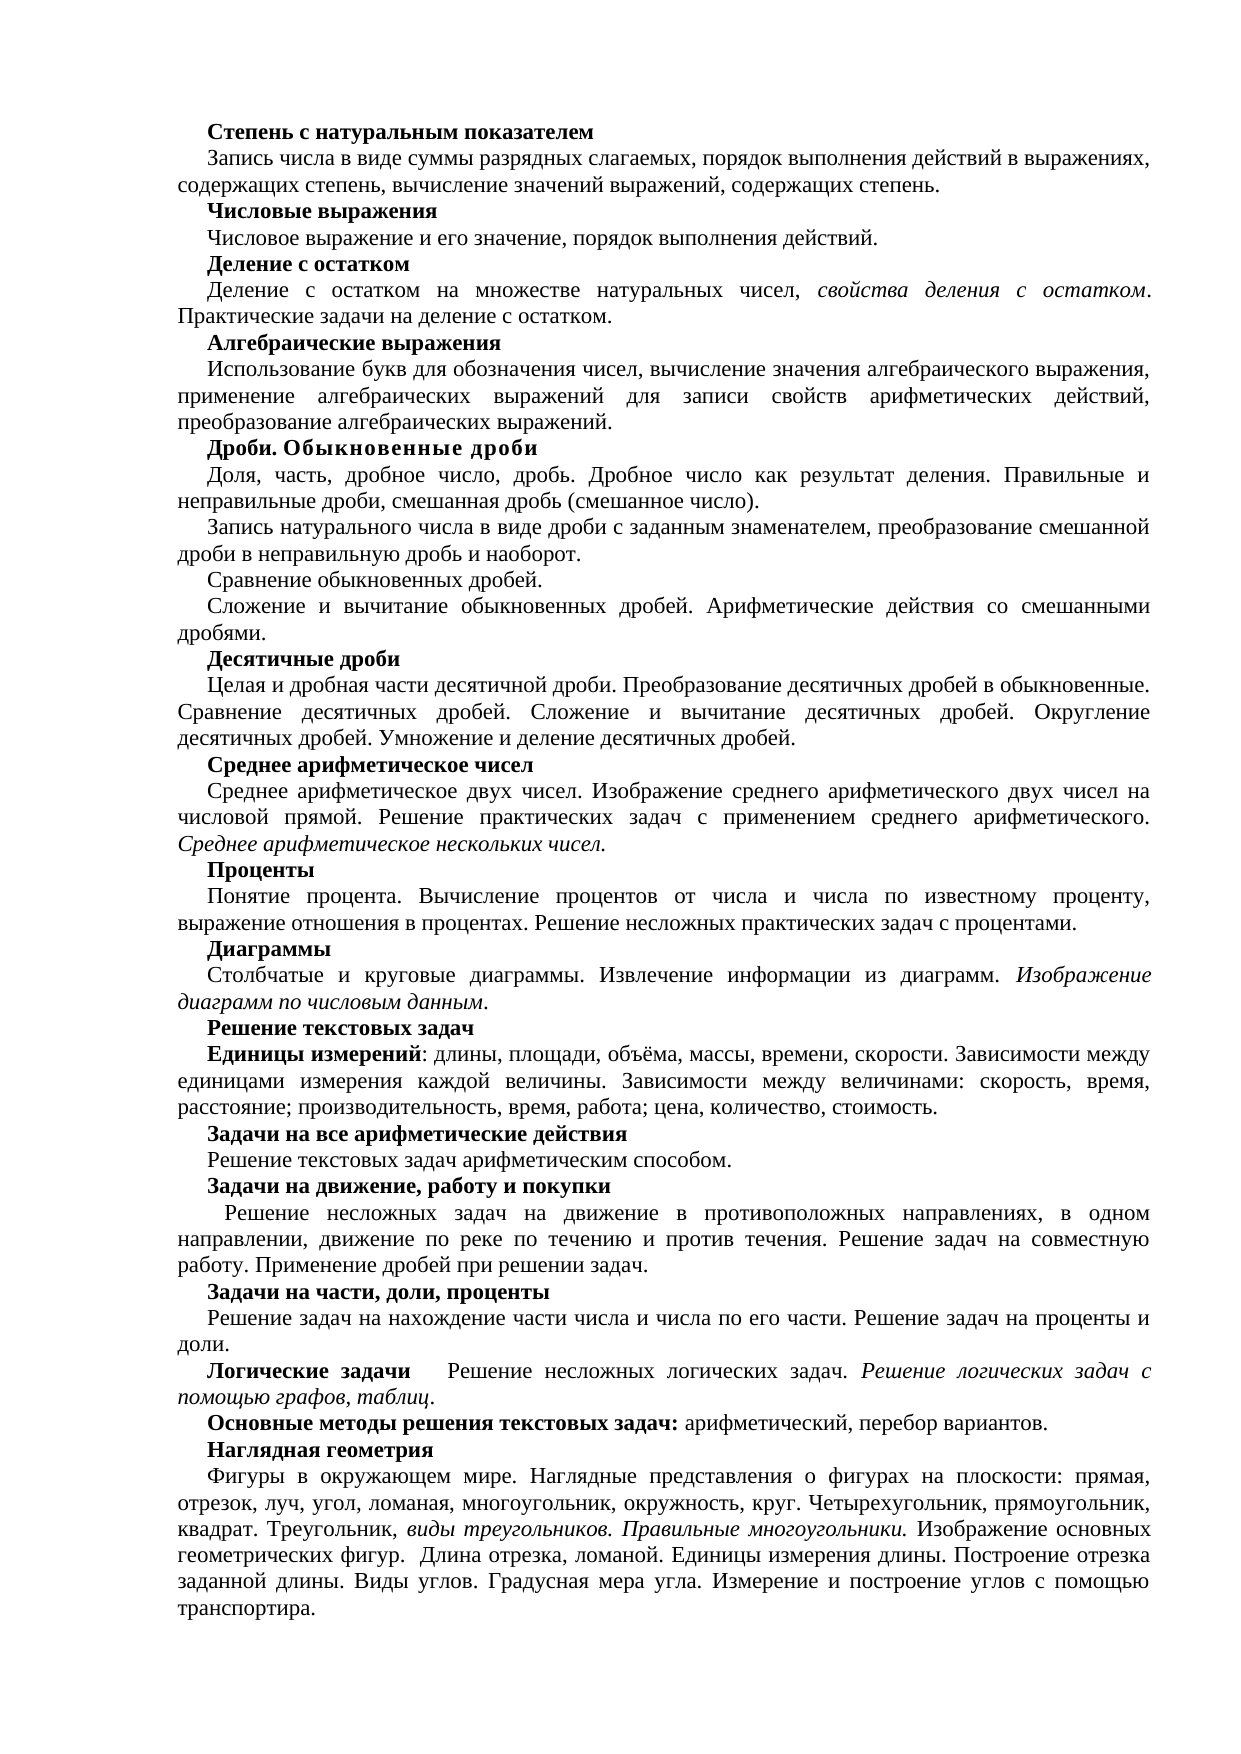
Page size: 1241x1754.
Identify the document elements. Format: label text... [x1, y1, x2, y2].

text Решение практических задач с применением простейших свойств фигур. [177, 1330, 1152, 1357]
text Целая и дробная части десятичной дроби. Преобразование десятичных дробей в обыкновенные. Сравнение десятичных дробей. Сложение и вычитание десятичных дробей. Округление десятичных дробей. Умножение и деление десятичных дробей. [177, 197, 1152, 276]
text Сложение и вычитание обыкновенных дробей. Арифметические действия со смешанными дробями. [177, 118, 1152, 171]
text Появление цифр, букв, иероглифов в процессе счёта и распределения продуктов на Древнем Ближнем Востоке. Связь с Неолитической революцией. Рождение шестидесятеричной системы счисления. Появление десятичной записи чисел. [177, 1383, 1152, 1462]
text Фигуры в окружающем мире. Наглядные представления о фигурах на плоскости: прямая, отрезок, луч, угол, ломаная, многоугольник, окружность, круг. Четырехугольник, прямоугольник, квадрат. Треугольник, виды треугольников. Правильные многоугольники. Изображение основных геометрических фигур. Длина отрезка, ломаной. Единицы измерения длины. Построение отрезка заданной длины. Виды углов. Градусная мера угла. Измерение и построение углов с помощью транспортира. [177, 988, 1152, 1146]
text Проценты [177, 382, 1152, 408]
text Диаграммы [177, 461, 1152, 487]
text Понятие процента. Вычисление процентов от числа и числа по известному проценту, выражение отношения в процентах. Решение несложных практических задач с процентами. [177, 408, 1152, 461]
subtitle История математики [177, 1357, 1152, 1383]
text Десятичные дроби [177, 171, 1152, 197]
text Столбчатые и круговые диаграммы. Извлечение информации из диаграмм. Изображение диаграмм по числовым данным. [177, 487, 1152, 540]
text Решение задач на нахождение части числа и числа по его части. Решение задач на проценты и доли. [177, 830, 1152, 882]
text Наглядные представления о пространственных фигурах: куб, параллелепипед, призма, пирамида. Изображение пространственных фигур. Многогранники. Правильные многогранники. Примеры разверток многогранников. [177, 1225, 1152, 1304]
text Решение несложных задач на движение в противоположных направлениях, в одном направлении, движение по реке по течению и против течения. Решение задач на совместную работу. Применение дробей при решении задач. [177, 724, 1152, 803]
subtitle Решение текстовых задач [177, 540, 1152, 566]
text Понятие объема; единицы объема. Объем прямоугольного параллелепипеда, куба. [177, 1304, 1152, 1330]
text Логические задачи Решение несложных логических задач. Решение логических задач с помощью графов, таблиц. [177, 882, 1152, 935]
text Решение текстовых задач арифметическим способом. [177, 672, 1152, 698]
subtitle Наглядная геометрия [177, 961, 1152, 988]
text Основные методы решения текстовых задач: арифметический, перебор вариантов. [177, 935, 1152, 961]
text Среднее арифметическое чисел [177, 276, 1152, 303]
text МАТЕМАТИКА 5 КЛАСС (175 / 5Ч В НЕДЕЛЮ) [177, 1568, 1152, 1594]
text Тематическое планирование [177, 1594, 1152, 1620]
text Среднее арифметическое двух чисел. Изображение среднего арифметического двух чисел на числовой прямой. Решение практических задач с применением среднего арифметического. Среднее арифметическое нескольких чисел. [177, 303, 1152, 382]
text Единицы измерений: длины, площади, объёма, массы, времени, скорости. Зависимости между единицами измерения каждой величины. Зависимости между величинами: скорость, время, расстояние; производительность, время, работа; цена, количество, стоимость. [177, 566, 1152, 645]
text Дроби в Вавилоне, Египте, Риме. Открытие десятичных дробей. Старинные системы мер. Десятичные дроби и метрическая система мер. [177, 1462, 1152, 1515]
text Задачи на движение, работу и покупки [177, 698, 1152, 724]
text Периметр многоугольника. Понятие площади фигуры; единицы измерения площади. Площадь прямоугольника, квадрата. Приближенное измерение площади фигур на клетчатой бумаге. Равновеликие фигуры. [177, 1146, 1152, 1225]
text Задачи на все арифметические действия [177, 645, 1152, 672]
text Задачи на части, доли, проценты [177, 803, 1152, 830]
